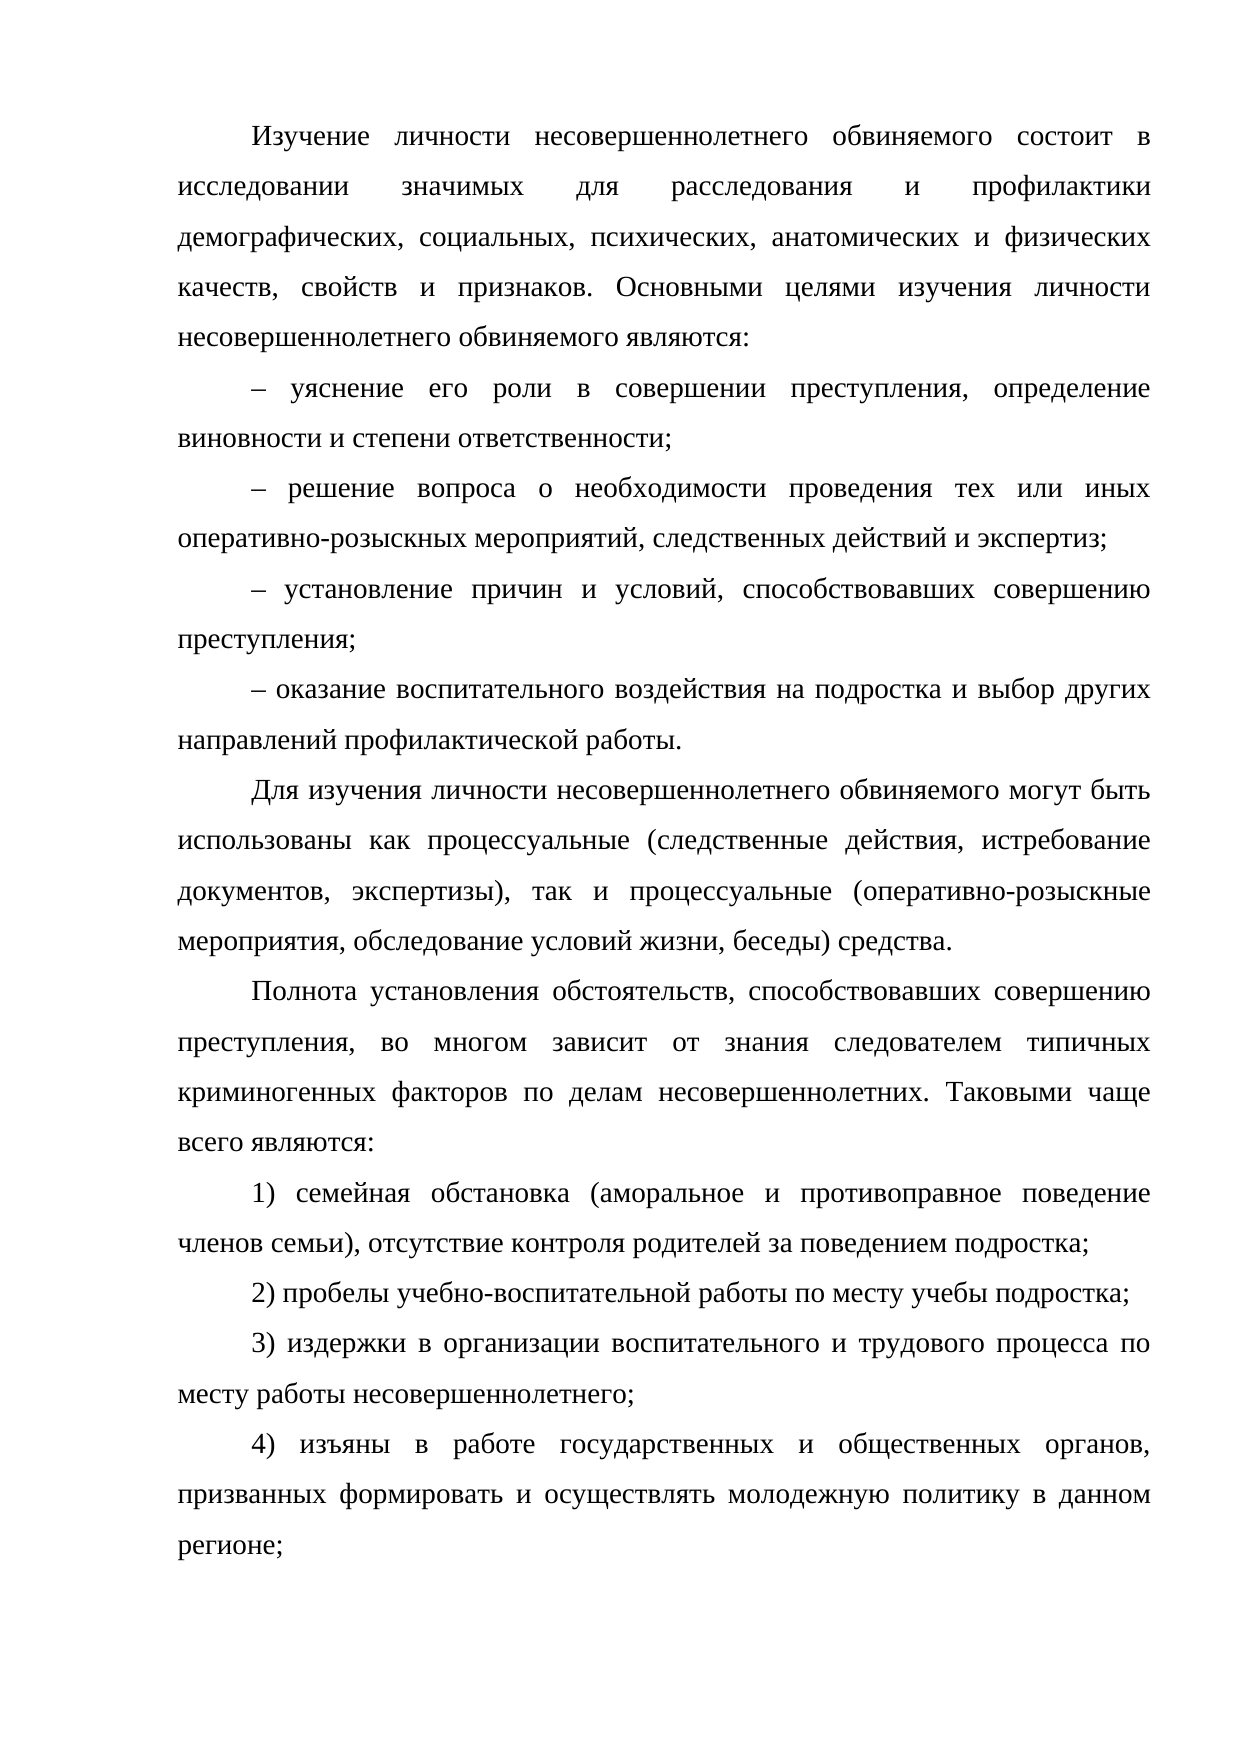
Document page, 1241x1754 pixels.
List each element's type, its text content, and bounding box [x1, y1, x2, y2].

text – уяснение его роли в совершении преступления, определение виновности и степени ответственности; [177, 370, 1152, 453]
text 4) изъяны в работе государственных и общественных органов, призванных формировать и осуществлять молодежную политику в данном регионе; [177, 1426, 1152, 1560]
text 1) семейная обстановка (аморальное и противоправное поведение членов семьи), отсутствие контроля родителей за поведением подростка; [177, 1175, 1152, 1258]
text 2) пробелы учебно-воспитательной работы по месту учебы подростка; [177, 1275, 1152, 1309]
text 3) издержки в организации воспитательного и трудового процесса по месту работы несовершеннолетнего; [177, 1326, 1152, 1409]
text Для изучения личности несовершеннолетнего обвиняемого могут быть использованы как процессуальные (следственные действия, истребование документов, экспертизы), так и процессуальные (оперативно-розыскные мероприятия, обследование условий жизни, беседы) средства. [177, 772, 1152, 957]
text Полнота установления обстоятельств, способствовавших совершению преступления, во многом зависит от знания следователем типичных криминогенных факторов по делам несовершеннолетних. Таковыми чаще всего являются: [177, 973, 1152, 1158]
text – установление причин и условий, способствовавших совершению преступления; [177, 571, 1152, 655]
text – решение вопроса о необходимости проведения тех или иных оперативно-розыскных мероприятий, следственных действий и экспертиз; [177, 470, 1152, 554]
text Изучение личности несовершеннолетнего обвиняемого состоит в исследовании значимых для расследования и профилактики демографических, социальных, психических, анатомических и физических качеств, свойств и признаков. Основными целями изучения личности несовершеннолетнего обвиняемого являются: [177, 118, 1152, 353]
text – оказание воспитательного воздействия на подростка и выбор других направлений профилактической работы. [177, 672, 1152, 755]
